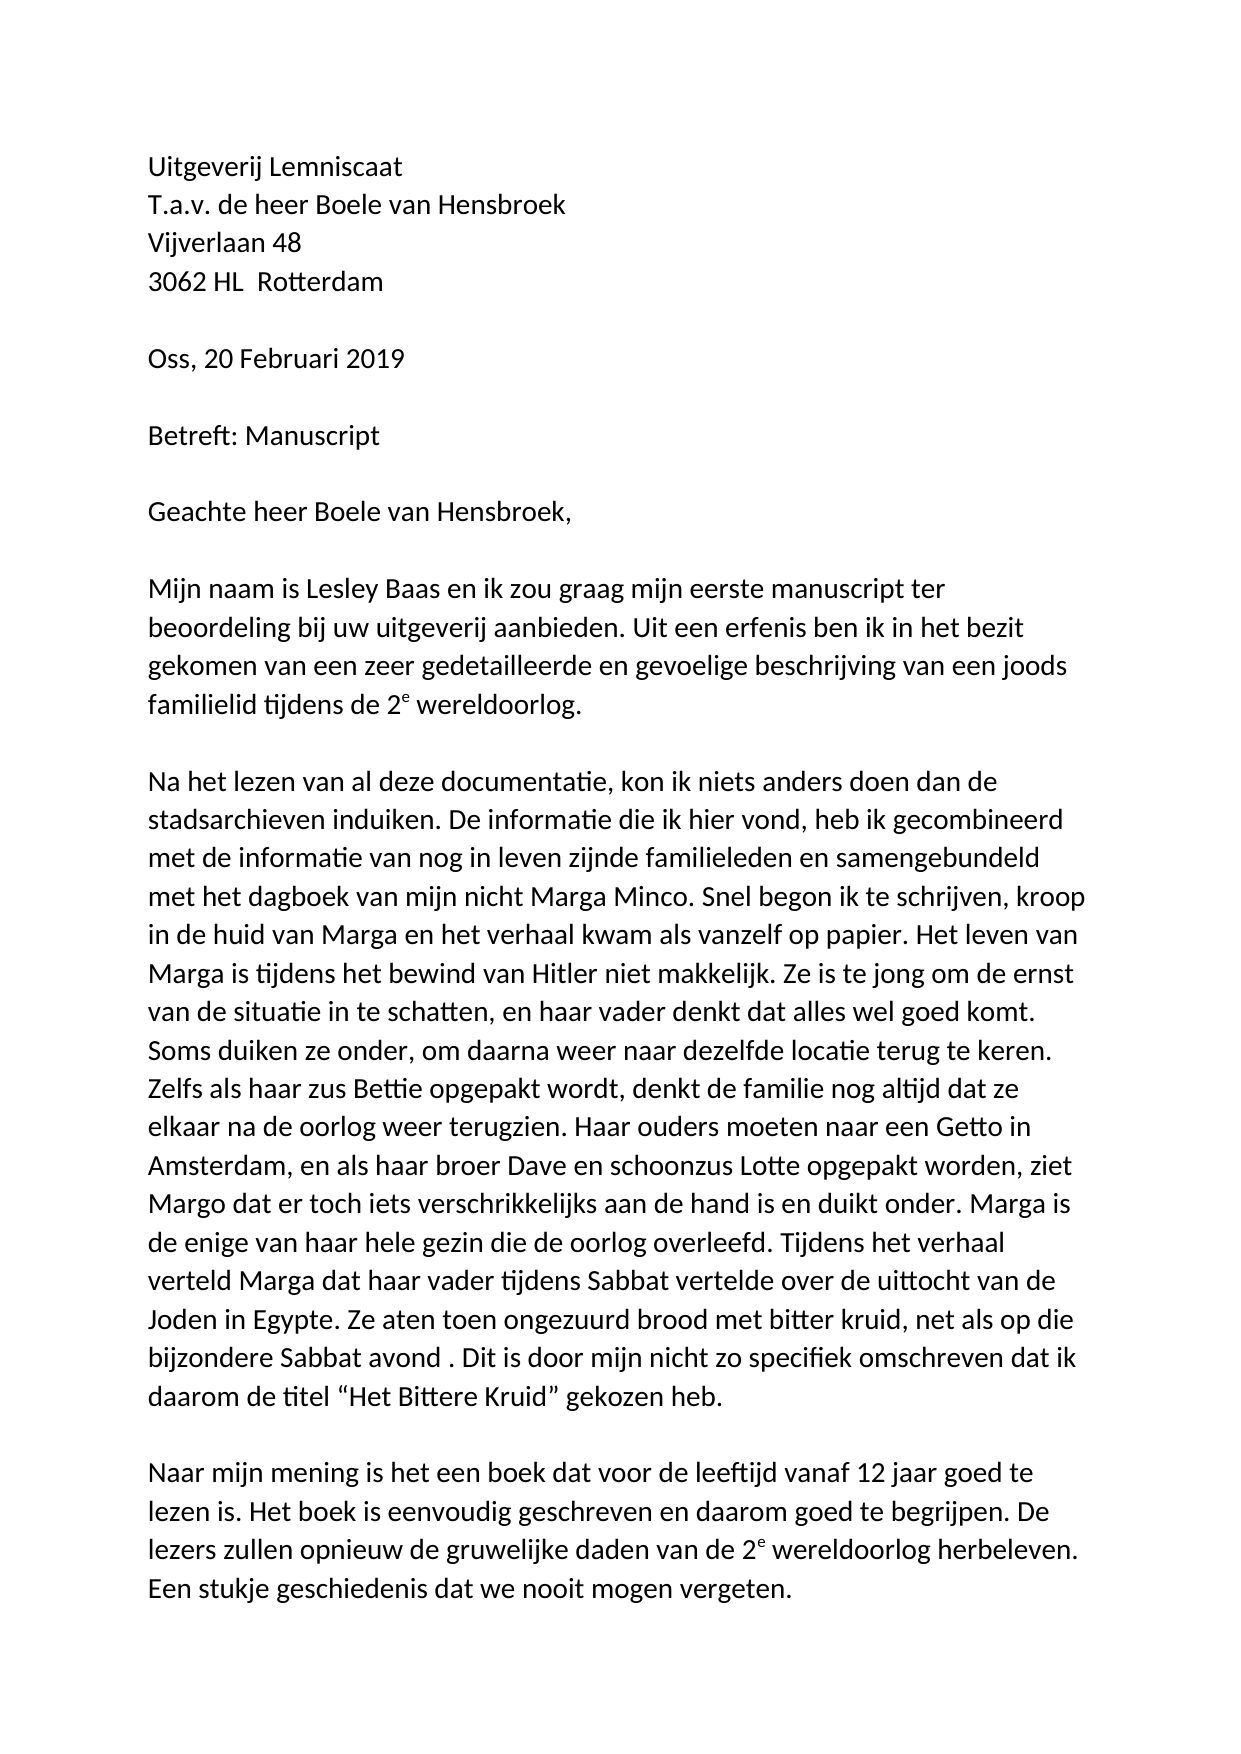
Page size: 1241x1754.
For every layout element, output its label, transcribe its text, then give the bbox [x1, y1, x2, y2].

text Oss, 20 Februari 2019 [148, 340, 1093, 375]
text Naar mijn mening is het een boek dat voor de leeftijd vanaf 12 jaar goed te lezen is. Het boek is eenvoudig geschreven en daarom goed te begrijpen. De lezers zullen opnieuw de gruwelijke daden van de 2e wereldoorlog herbeleven. Een stukje geschiedenis dat we nooit mogen vergeten. [148, 1454, 1093, 1605]
text Na het lezen van al deze documentatie, kon ik niets anders doen dan de stadsarchieven induiken. De informatie die ik hier vond, heb ik gecombineerd met de informatie van nog in leven zijnde familieleden en samengebundeld met het dagboek van mijn nicht Marga Minco. Snel begon ik te schrijven, kroop in de huid van Marga en het verhaal kwam als vanzelf op papier. Het leven van Marga is tijdens het bewind van Hitler niet makkelijk. Ze is te jong om de ernst van de situatie in te schatten, en haar vader denkt dat alles wel goed komt. Soms duiken ze onder, om daarna weer naar dezelfde locatie terug te keren. Zelfs als haar zus Bettie opgepakt wordt, denkt de familie nog altijd dat ze elkaar na de oorlog weer terugzien. Haar ouders moeten naar een Getto in Amsterdam, en als haar broer Dave en schoonzus Lotte opgepakt worden, ziet Margo dat er toch iets verschrikkelijks aan de hand is en duikt onder. Marga is de enige van haar hele gezin die de oorlog overleefd. Tijdens het verhaal verteld Marga dat haar vader tijdens Sabbat vertelde over de uittocht van de Joden in Egypte. Ze aten toen ongezuurd brood met bitter kruid, net als op die bijzondere Sabbat avond . Dit is door mijn nicht zo specifiek omschreven dat ik daarom de titel “Het Bittere Kruid” gekozen heb. [148, 763, 1093, 1413]
text Geachte heer Boele van Hensbroek, [148, 493, 1093, 529]
text 3062 HL Rotterdam [148, 263, 1093, 298]
text Mijn naam is Lesley Baas en ik zou graag mijn eerste manuscript ter beoordeling bij uw uitgeverij aanbieden. Uit een erfenis ben ik in het bezit gekomen van een zeer gedetailleerde en gevoelige beschrijving van een joods familielid tijdens de 2e wereldoorlog. [148, 570, 1093, 721]
text Vijverlaan 48 [148, 224, 1093, 260]
text Betreft: Manuscript [148, 417, 1093, 452]
text T.a.v. de heer Boele van Hensbroek [148, 186, 1093, 222]
text Uitgeverij Lemniscaat [148, 148, 1093, 183]
